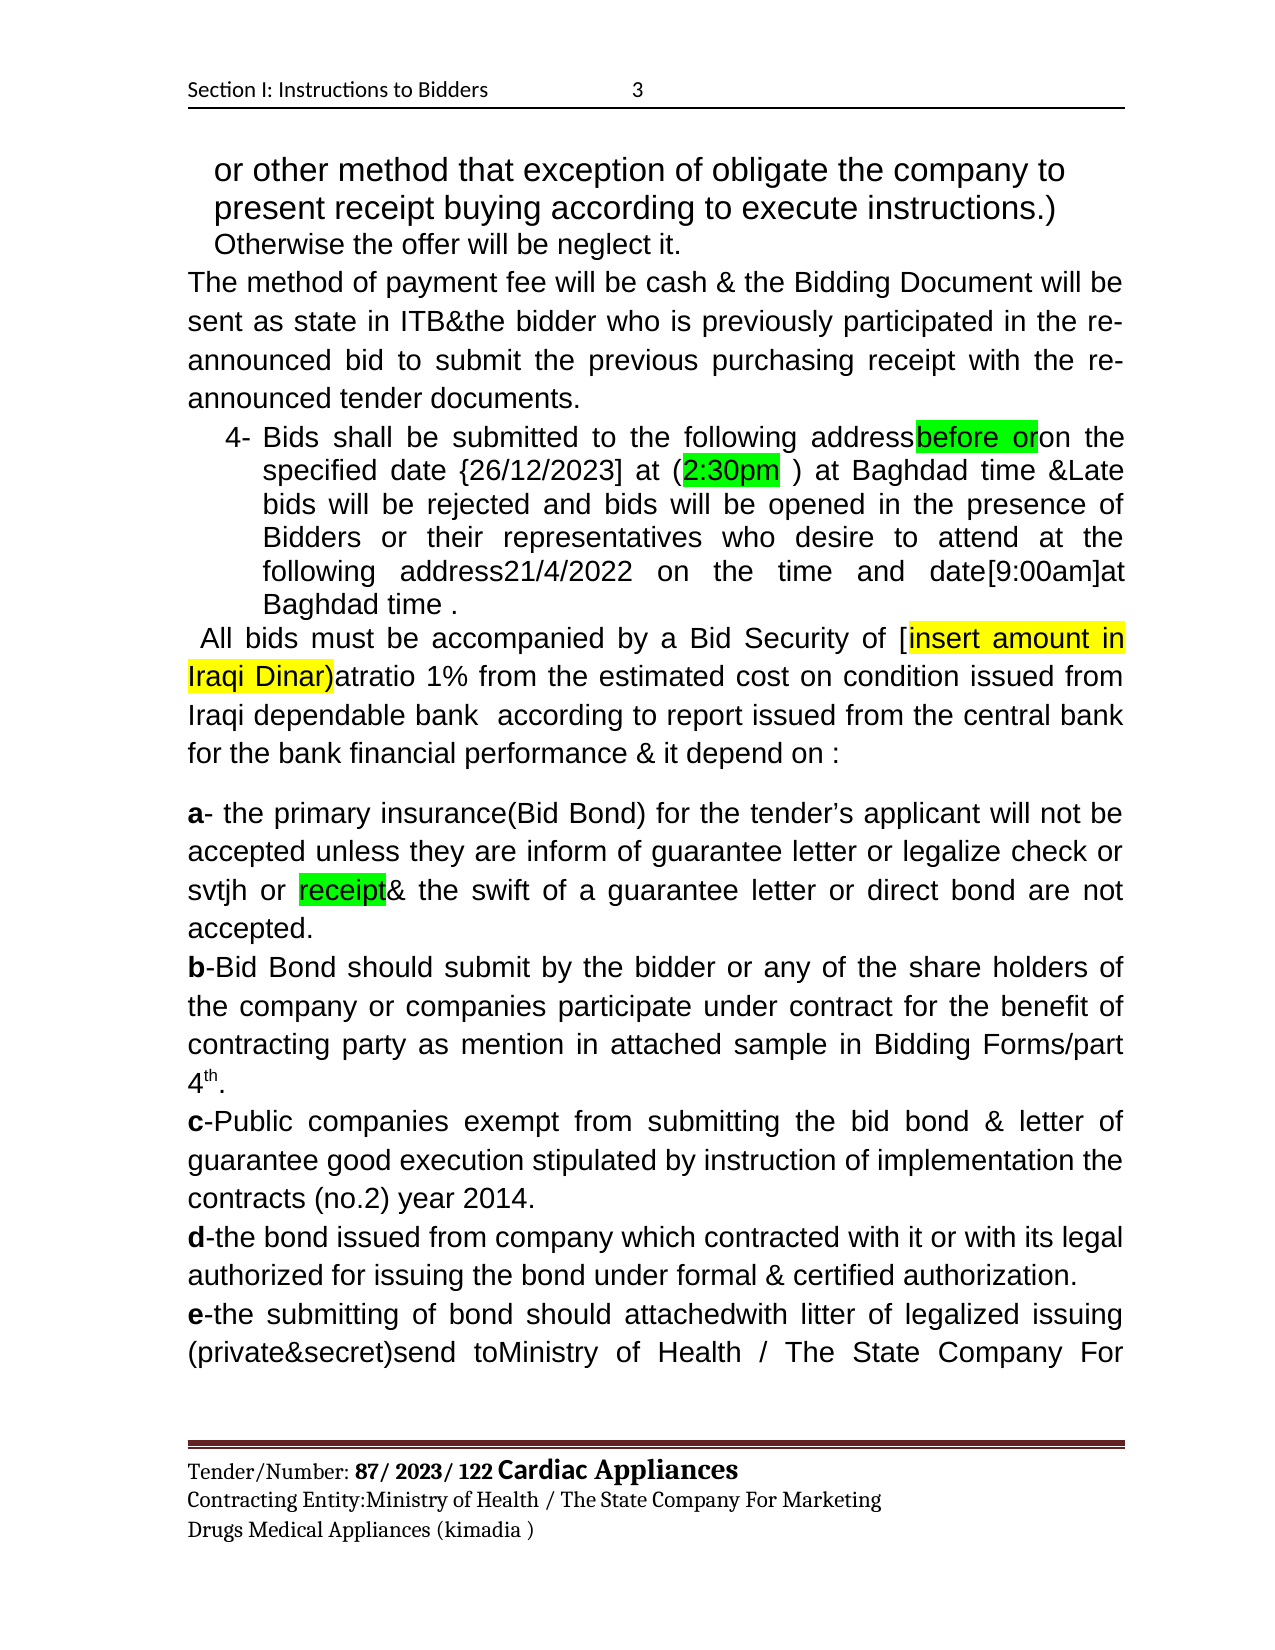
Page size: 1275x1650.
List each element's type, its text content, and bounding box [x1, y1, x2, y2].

text a- the primary insurance(Bid Bond) for the tender’s applicant will not be accepted unless they are inform of guarantee letter or legalize check or svtjh or receipt& the swift of a guarantee letter or direct bond are not accepted. [187, 796, 1125, 945]
text The method of payment fee will be cash & the Bidding Document will be sent as state in ITB&the bidder who is previously participated in the re-announced bid to submit the previous purchasing receipt with the re-announced tender documents. [187, 265, 1125, 414]
text b-Bid Bond should submit by the bidder or any of the share holders of the company or companies participate under contract for the benefit of contracting party as mention in attached sample in Bidding Forms/part 4th. [187, 950, 1125, 1099]
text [187, 1297, 1125, 1369]
list Bids shall be submitted to the following addressbefore oron the specified date {26/12/2023] at (2:30pm ) at Baghdad time &Late bids will be rejected and bids will be opened in the presence of Bidders or their representatives who desire to attend at the following address21/4/2022 on the time and date[9:00am]at Baghdad time . [225, 419, 1125, 621]
text All bids must be accompanied by a Bid Security of [insert amount in Iraqi Dinar)atratio 1% from the estimated cost on condition issued from Iraqi dependable bank according to report issued from the central bank for the bank financial performance & it depend on : [187, 621, 1125, 770]
text c-Public companies exempt from submitting the bid bond & letter of guarantee good execution stipulated by instruction of implementation the contracts (no.2) year 2014. [187, 1104, 1125, 1215]
text Otherwise the offer will be neglect it. [214, 227, 1099, 260]
text d-the bond issued from company which contracted with it or with its legal authorized for issuing the bond under formal & certified authorization. [187, 1220, 1125, 1292]
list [176, 150, 1099, 227]
